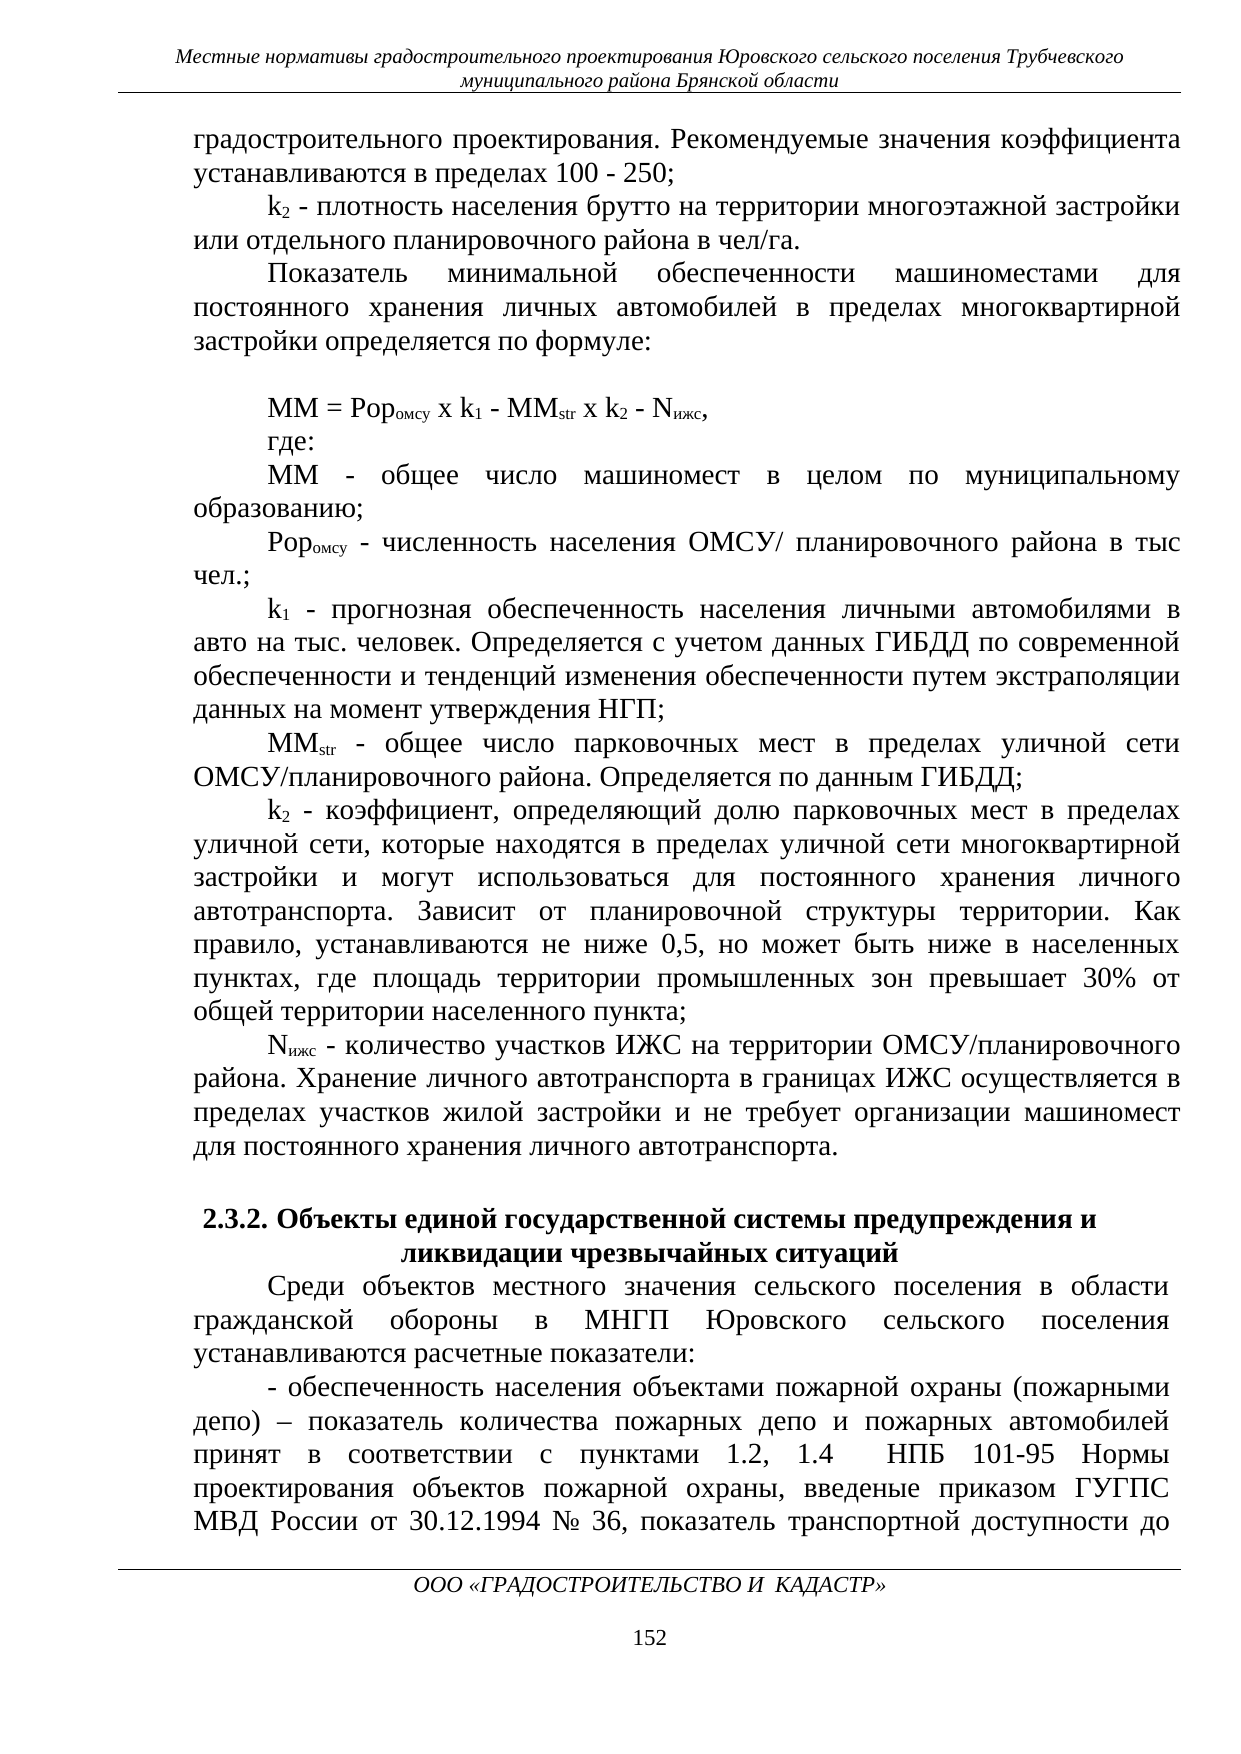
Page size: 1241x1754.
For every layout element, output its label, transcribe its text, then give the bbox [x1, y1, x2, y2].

text Popомсу - численность населения ОМСУ/ планировочного района в тыс чел.; [193, 524, 1181, 591]
text где: [193, 423, 1181, 457]
text k2 - коэффициент, определяющий долю парковочных мест в пределах уличной сети, которые находятся в пределах уличной сети многоквартирной застройки и могут использоваться для постоянного хранения личного автотранспорта. Зависит от планировочной структуры территории. Как правило, устанавливаются не ниже 0,5, но может быть ниже в населенных пунктах, где площадь территории промышленных зон превышает 30% от общей территории населенного пункта; [193, 792, 1181, 1027]
text Показатель минимальной обеспеченности машиноместами для постоянного хранения личных автомобилей в пределах многоквартирной застройки определяется по формуле: [193, 256, 1181, 356]
text MMstr - общее число парковочных мест в пределах уличной сети ОМСУ/планировочного района. Определяется по данным ГИБДД; [193, 725, 1181, 792]
list Объекты единой государственной системы предупреждения и ликвидации чрезвычайных ситуаций [118, 1201, 1181, 1268]
text k2 - плотность населения брутто на территории многоэтажной застройки или отдельного планировочного района в чел/га. [193, 188, 1181, 256]
text Nижс - количество участков ИЖС на территории ОМСУ/планировочного района. Хранение личного автотранспорта в границах ИЖС осуществляется в пределах участков жилой застройки и не требует организации машиномест для постоянного хранения личного автотранспорта. [193, 1027, 1181, 1161]
text MM - общее число машиномест в целом по муниципальному образованию; [193, 457, 1181, 524]
text Среди объектов местного значения сельского поселения в области гражданской обороны в МНГП Юровского сельского поселения устанавливаются расчетные показатели: [193, 1268, 1170, 1369]
text MM = Popомсу x k1 - MMstr x k2 - Nижс, [193, 390, 1181, 423]
text k1 - прогнозная обеспеченность населения личными автомобилями в авто на тыс. человек. Определяется с учетом данных ГИБДД по современной обеспеченности и тенденций изменения обеспеченности путем экстраполяции данных на момент утверждения НГП; [193, 591, 1181, 725]
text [193, 121, 1181, 188]
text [193, 1369, 1170, 1537]
